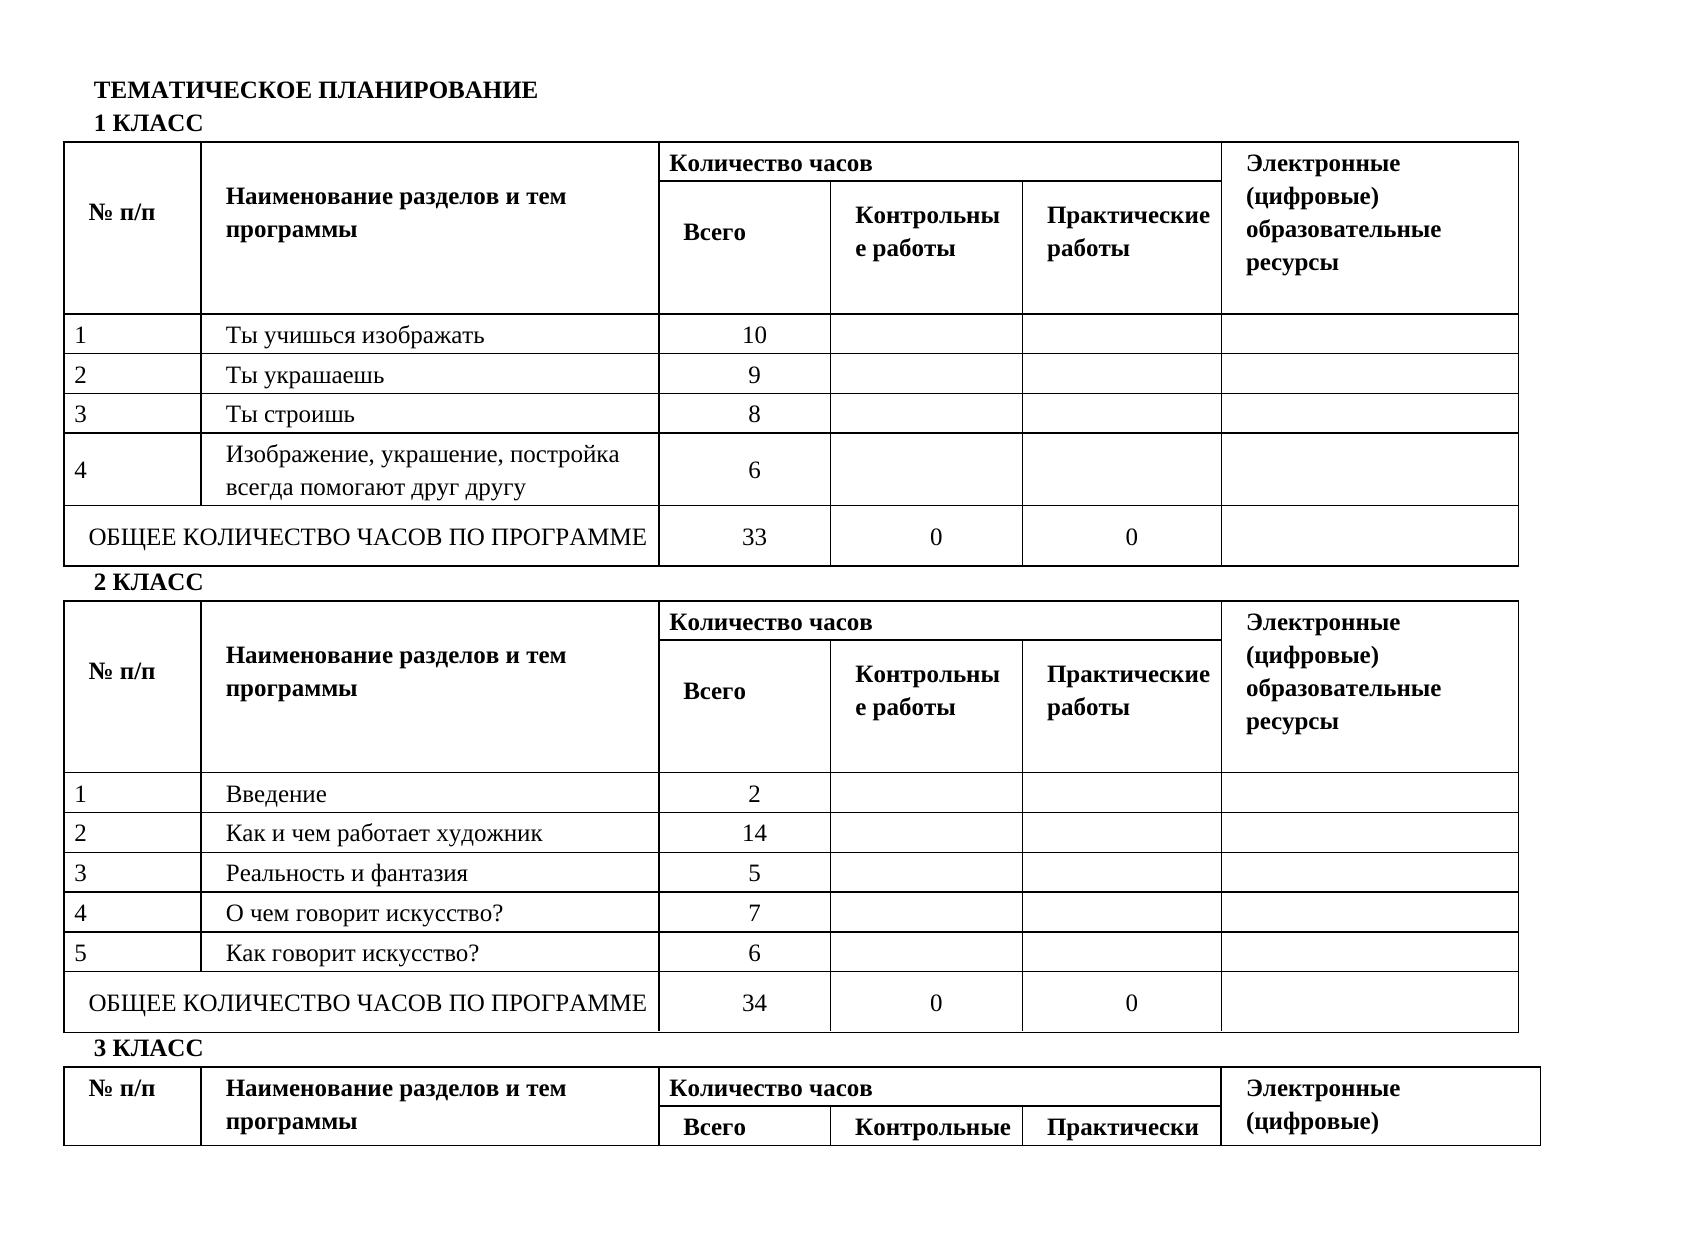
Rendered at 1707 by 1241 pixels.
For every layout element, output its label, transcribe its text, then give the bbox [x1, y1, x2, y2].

table_cell [1222, 853, 1518, 891]
table_cell [1222, 434, 1518, 505]
table_cell Изображение, украшение, постройка всегда помогают друг другу [202, 434, 658, 505]
table_cell [1222, 354, 1518, 392]
table_cell 6 [660, 434, 830, 505]
table_cell 34 [660, 972, 830, 1031]
table_cell [1023, 434, 1221, 505]
table_cell Всего [660, 1107, 830, 1145]
table_header Наименование разделов и тем программы [202, 602, 658, 772]
table_cell 10 [660, 315, 830, 353]
table_cell [1023, 394, 1221, 432]
table_cell [1023, 893, 1221, 931]
table_cell [831, 354, 1022, 392]
table_cell [1222, 506, 1518, 565]
table_cell [831, 813, 1022, 851]
table_header № п/п [65, 1068, 200, 1145]
table_cell 0 [831, 972, 1022, 1031]
table_header Количество часов [660, 143, 1221, 180]
table_cell 7 [660, 893, 830, 931]
table_cell ОБЩЕЕ КОЛИЧЕСТВО ЧАСОВ ПО ПРОГРАММЕ [65, 506, 658, 565]
table_header № п/п [65, 602, 200, 772]
table_cell Как и чем работает художник [202, 813, 658, 851]
table_cell 5 [660, 853, 830, 891]
table_cell [1023, 853, 1221, 891]
table_cell Контрольные работы [831, 1107, 1022, 1145]
table_header Электронные (цифровые) образовательные ресурсы [1222, 602, 1518, 772]
table_cell Ты строишь [202, 394, 658, 432]
table_cell 4 [65, 893, 200, 931]
table_cell Как говорит искусство? [202, 933, 658, 971]
text 1 КЛАСС [87, 108, 1632, 137]
table_cell [1023, 813, 1221, 851]
table_header Количество часов [660, 602, 1221, 639]
table_cell 0 [1023, 506, 1221, 565]
table_cell Практические работы [1023, 182, 1221, 313]
table_cell 1 [65, 315, 200, 353]
table_cell ОБЩЕЕ КОЛИЧЕСТВО ЧАСОВ ПО ПРОГРАММЕ [65, 972, 658, 1031]
table_cell [1222, 773, 1518, 812]
table_cell [1222, 893, 1518, 931]
table_cell 2 [660, 773, 830, 812]
table_cell [1222, 813, 1518, 851]
table_cell [1023, 933, 1221, 971]
table_cell 3 [65, 394, 200, 432]
table_cell 2 [65, 813, 200, 851]
table_header Количество часов [660, 1068, 1220, 1105]
table_cell Ты украшаешь [202, 354, 658, 392]
table_cell [831, 773, 1022, 812]
table_cell 14 [660, 813, 830, 851]
table_cell 9 [660, 354, 830, 392]
table_cell 3 [65, 853, 200, 891]
text 3 КЛАСС [87, 1033, 1632, 1062]
table_cell 5 [65, 933, 200, 971]
table_cell [831, 933, 1022, 971]
table_cell [831, 853, 1022, 891]
table_cell Контрольные работы [831, 641, 1022, 772]
table_cell 6 [660, 933, 830, 971]
table_cell [1023, 773, 1221, 812]
table_cell Всего [660, 182, 830, 313]
table_cell 8 [660, 394, 830, 432]
table_cell [831, 315, 1022, 353]
table_cell 0 [1023, 972, 1221, 1031]
table_cell [1023, 354, 1221, 392]
table_cell Ты учишься изображать [202, 315, 658, 353]
table_cell [1023, 315, 1221, 353]
text ТЕМАТИЧЕСКОЕ ПЛАНИРОВАНИЕ [87, 75, 1632, 104]
table_cell 1 [65, 773, 200, 812]
table_header Электронные (цифровые) образовательные ресурсы [1222, 1068, 1540, 1145]
table_header № п/п [65, 143, 200, 313]
table_cell [831, 394, 1022, 432]
table_cell [1222, 933, 1518, 971]
table_cell Практические работы [1023, 1107, 1220, 1145]
table_cell [1222, 972, 1518, 1031]
table_header Электронные (цифровые) образовательные ресурсы [1222, 143, 1518, 313]
table_header Наименование разделов и тем программы [202, 143, 658, 313]
table_cell О чем говорит искусство? [202, 893, 658, 931]
table_cell [1222, 315, 1518, 353]
table_cell [1222, 394, 1518, 432]
text 2 КЛАСС [87, 567, 1632, 596]
table_cell Всего [660, 641, 830, 772]
table_cell [831, 893, 1022, 931]
table_cell Практические работы [1023, 641, 1221, 772]
table_cell Введение [202, 773, 658, 812]
table_cell [831, 434, 1022, 505]
table_header Наименование разделов и тем программы [202, 1068, 658, 1145]
table_cell Контрольные работы [831, 182, 1022, 313]
table_cell 33 [660, 506, 830, 565]
table_cell Реальность и фантазия [202, 853, 658, 891]
table_cell 4 [65, 434, 200, 505]
table_cell 2 [65, 354, 200, 392]
table_cell 0 [831, 506, 1022, 565]
